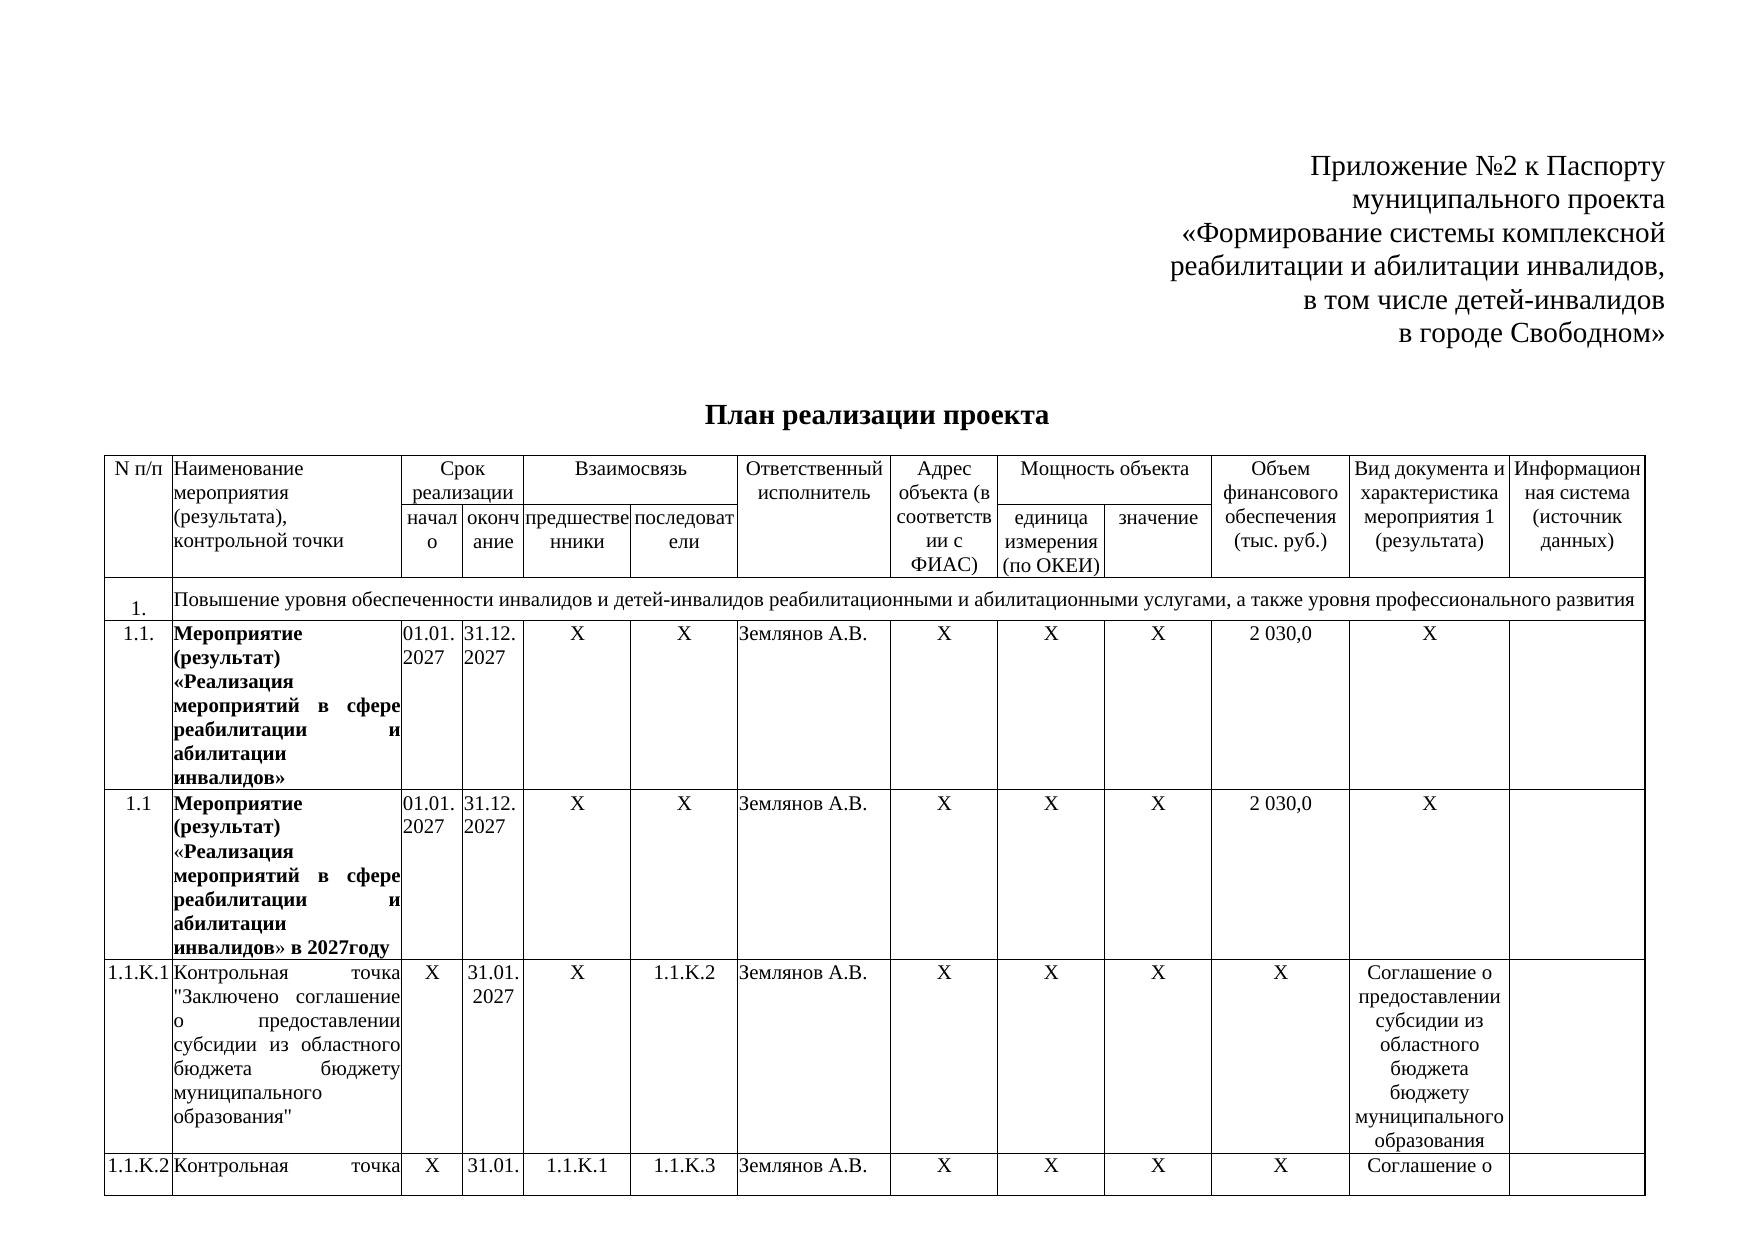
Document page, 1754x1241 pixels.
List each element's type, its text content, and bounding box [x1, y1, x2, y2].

text «Формирование системы комплексной [89, 215, 1665, 248]
table_cell Контрольная точка "Заключено соглашение о предоставлении субсидии из областного бюджета бюджету муниципального образования" [173, 960, 401, 1152]
table_cell X [891, 790, 997, 959]
table_cell единица измерения (по ОКЕИ) [998, 505, 1104, 577]
table_cell Землянов А.В. [738, 1154, 890, 1195]
table_cell Землянов А.В. [738, 790, 890, 959]
table_cell X [1105, 790, 1211, 959]
table_cell X [998, 1154, 1104, 1195]
table_header Ответственный исполнитель [738, 456, 890, 577]
table_cell X [998, 960, 1104, 1152]
table_cell [1510, 1154, 1644, 1195]
table_cell предшественники [524, 505, 630, 577]
table_cell [1510, 621, 1644, 789]
table_cell 2 030,0 [1212, 790, 1349, 959]
table_cell последователи [631, 505, 737, 577]
table_cell 2 030,0 [1212, 621, 1349, 789]
table_header Вид документа и характеристика мероприятия 1 (результата) [1350, 456, 1509, 577]
table_header Информационная система (источник данных) [1510, 456, 1644, 577]
table_header Адрес объекта (в соответствии с ФИАС) [891, 456, 997, 577]
table_cell значение [1105, 505, 1211, 577]
table_cell 31.12.2027 [463, 621, 523, 789]
table_header N п/п [105, 456, 172, 577]
table_cell 01.01.2027 [402, 621, 462, 789]
table_cell X [1212, 1154, 1349, 1195]
table_cell Мероприятие (результат) «Реализация мероприятий в сфере реабилитации и абилитации инвалидов» [173, 621, 401, 789]
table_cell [173, 1154, 401, 1195]
text муниципального проекта [89, 181, 1665, 215]
table_cell X [891, 960, 997, 1152]
table_header Срок реализации [402, 456, 523, 504]
table_cell окончание [463, 505, 523, 577]
table_cell 1. [105, 578, 172, 620]
table_cell 1.1.K.2 [631, 960, 737, 1152]
table_cell [1510, 960, 1644, 1152]
table_cell 1.1 [105, 790, 172, 959]
table_cell Х [524, 790, 630, 959]
table_cell Х [524, 960, 630, 1152]
table_cell X [1350, 790, 1509, 959]
table_cell Х [524, 621, 630, 789]
table_cell X [891, 621, 997, 789]
table_cell 31.01.2027 [463, 960, 523, 1152]
table_header Объем финансового обеспечения (тыс. руб.) [1212, 456, 1349, 577]
text Приложение №2 к Паспорту [89, 148, 1665, 181]
table_header Наименование мероприятия (результата), контрольной точки [173, 456, 401, 577]
table_cell Соглашение о предоставлении субсидии из областного бюджета бюджету муниципального образования [1350, 960, 1509, 1152]
table_cell 1.1. [105, 621, 172, 789]
table_cell Землянов А.В. [738, 621, 890, 789]
table_cell начало [402, 505, 462, 577]
table_cell X [402, 960, 462, 1152]
table_cell 1.1.K.1 [524, 1154, 630, 1195]
table_cell Х [631, 621, 737, 789]
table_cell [1350, 1154, 1509, 1195]
table_cell X [402, 1154, 462, 1195]
table_cell 31.01.2027 [463, 1154, 523, 1195]
text реабилитации и абилитации инвалидов, [89, 248, 1665, 282]
table_cell X [998, 621, 1104, 789]
table_cell X [998, 790, 1104, 959]
table_cell X [891, 1154, 997, 1195]
table_cell Х [631, 790, 737, 959]
table_cell Мероприятие (результат) «Реализация мероприятий в сфере реабилитации и абилитации инвалидов» в 2027году [173, 790, 401, 959]
table_cell X [1105, 960, 1211, 1152]
table_cell X [1212, 960, 1349, 1152]
table_cell [1510, 790, 1644, 959]
text в том числе детей-инвалидов [89, 282, 1665, 315]
table_header Мощность объекта [998, 456, 1211, 504]
table_header Взаимосвязь [524, 456, 737, 504]
table_cell 1.1.K.2 [105, 1154, 172, 1195]
table_cell Повышение уровня обеспеченности инвалидов и детей-инвалидов реабилитационными и абилитационными услугами, а также уровня профессионального развития [173, 578, 1644, 620]
table_cell 1.1.K.3 [631, 1154, 737, 1195]
table_cell X [1350, 621, 1509, 789]
table_cell 31.12.2027 [463, 790, 523, 959]
text в городе Свободном» [89, 315, 1665, 349]
table_cell Землянов А.В. [738, 960, 890, 1152]
table_cell 1.1.K.1 [105, 960, 172, 1152]
text План реализации проекта [89, 397, 1665, 431]
table_cell X [1105, 1154, 1211, 1195]
table_cell X [1105, 621, 1211, 789]
table_cell 01.01.2027 [402, 790, 462, 959]
